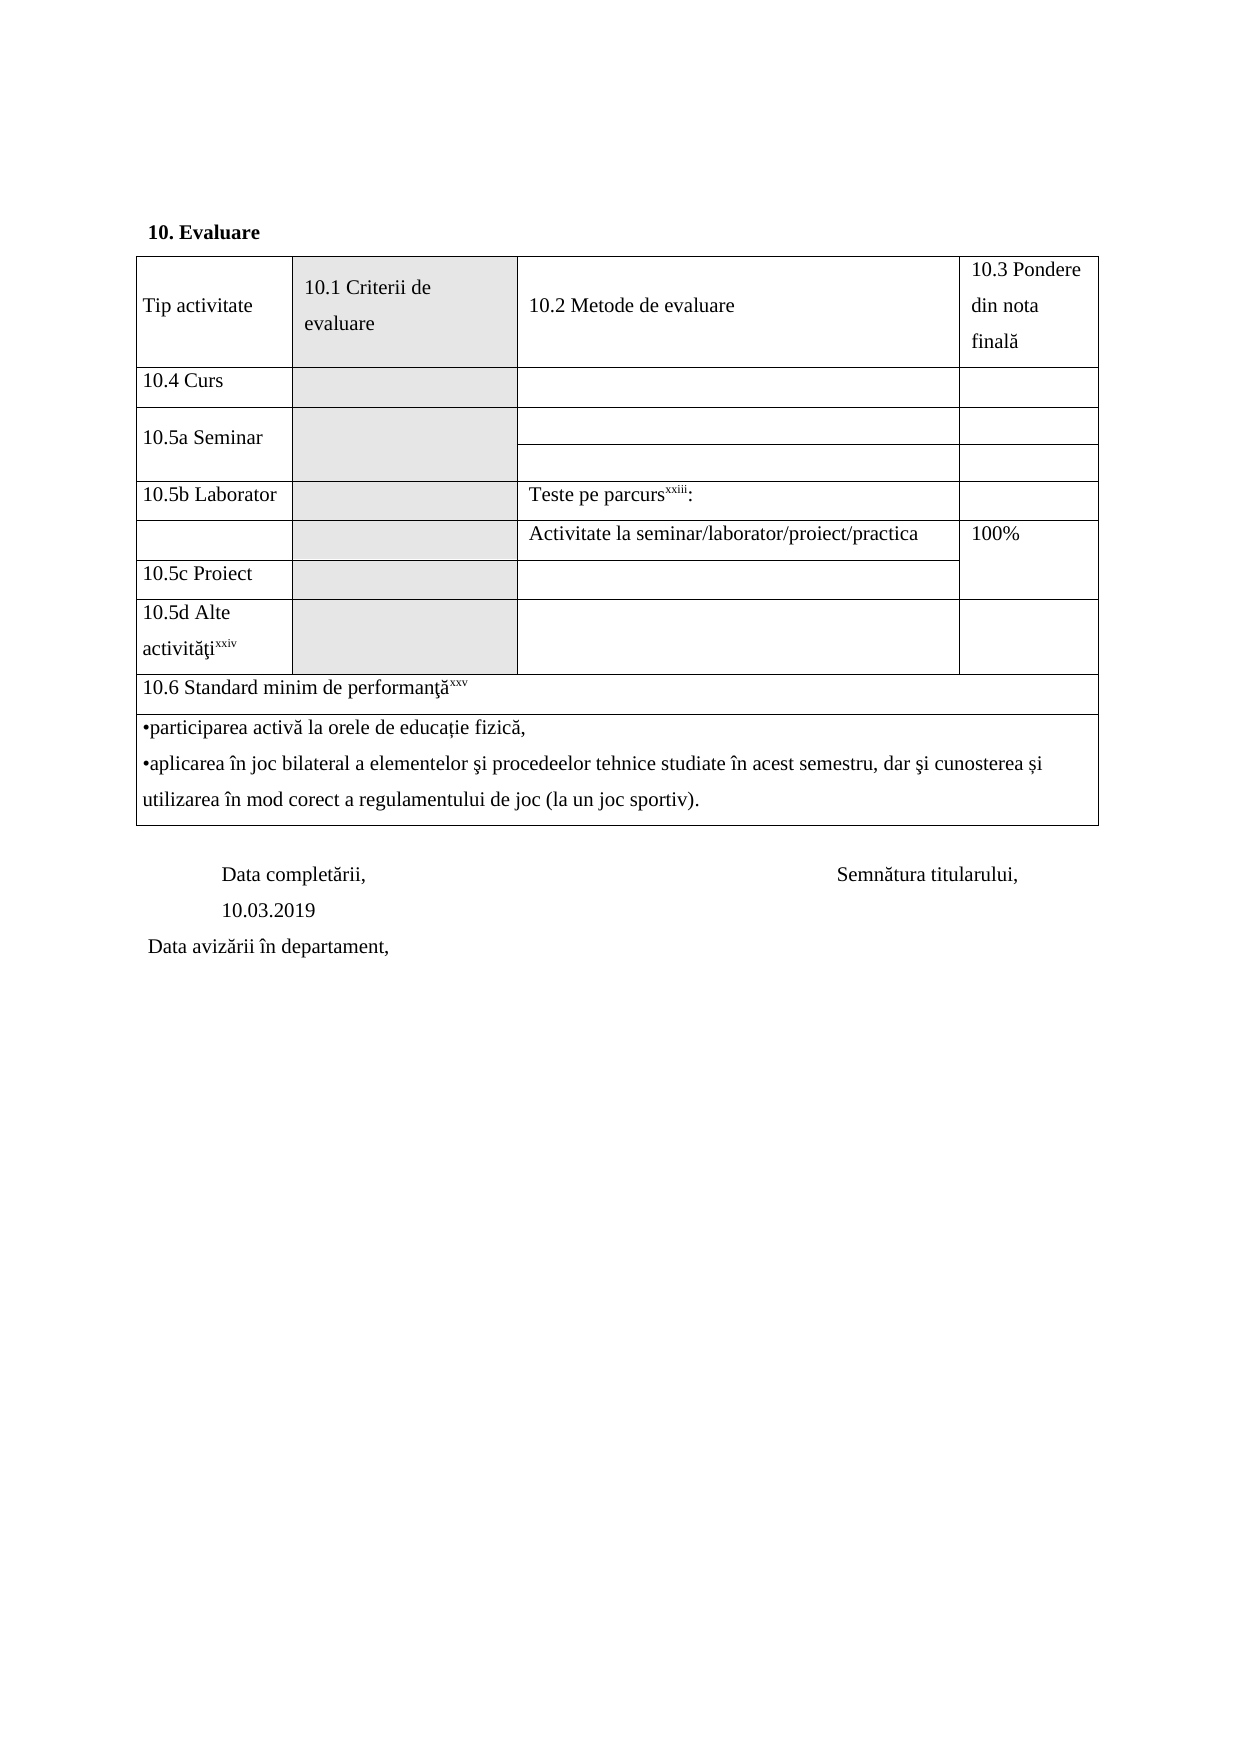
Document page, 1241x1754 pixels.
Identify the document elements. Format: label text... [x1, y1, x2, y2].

table_cell [293, 600, 517, 674]
table_cell [293, 368, 517, 407]
table_cell Teste pe parcurs: [518, 482, 959, 520]
table_cell 100% [960, 521, 1098, 559]
table_cell [960, 445, 1098, 481]
table_cell [960, 408, 1098, 444]
table_cell 10.5a Seminar [137, 408, 292, 481]
text Data completării, Semnătura titularului, 10.03.2019 [221, 862, 1093, 922]
table_cell •participarea activă la orele de educație fizică, •aplicarea în joc bilateral a elementelor şi procedeelor tehnice studiate în acest semestru, dar şi cunosterea și utilizarea în mod corect a regulamentului de joc (la un joc sportiv). [137, 715, 1098, 825]
table_header Tip activitate [137, 257, 292, 367]
table_cell [293, 521, 517, 559]
table_cell 10.5b Laborator [137, 482, 292, 520]
table_cell [960, 560, 1098, 599]
table_cell 10.5d Alte activităţi [137, 600, 292, 674]
table_header 10.3 Pondere din nota finală [960, 257, 1098, 367]
text Data avizării în departament, [148, 934, 1093, 958]
table_cell [293, 408, 517, 481]
table_cell 10.4 Curs [137, 368, 292, 407]
table_cell 10.5c Proiect [137, 561, 292, 599]
table_cell [293, 482, 517, 520]
table_cell [518, 445, 959, 481]
table_header 10.2 Metode de evaluare [518, 257, 959, 367]
table_header 10.1 Criterii de evaluare [293, 257, 517, 367]
table_cell [960, 368, 1098, 407]
table_cell Activitate la seminar/laborator/proiect/practica [518, 521, 959, 559]
table_cell [960, 600, 1098, 674]
table_cell [518, 368, 959, 407]
table_cell 10.6 Standard minim de performanţă [137, 675, 1098, 714]
table_cell [293, 561, 517, 599]
table_cell [518, 408, 959, 444]
table_cell [518, 561, 959, 599]
table_cell [137, 521, 292, 559]
text 10. Evaluare [148, 220, 1093, 244]
table_cell [960, 482, 1098, 520]
table_cell [518, 600, 959, 674]
